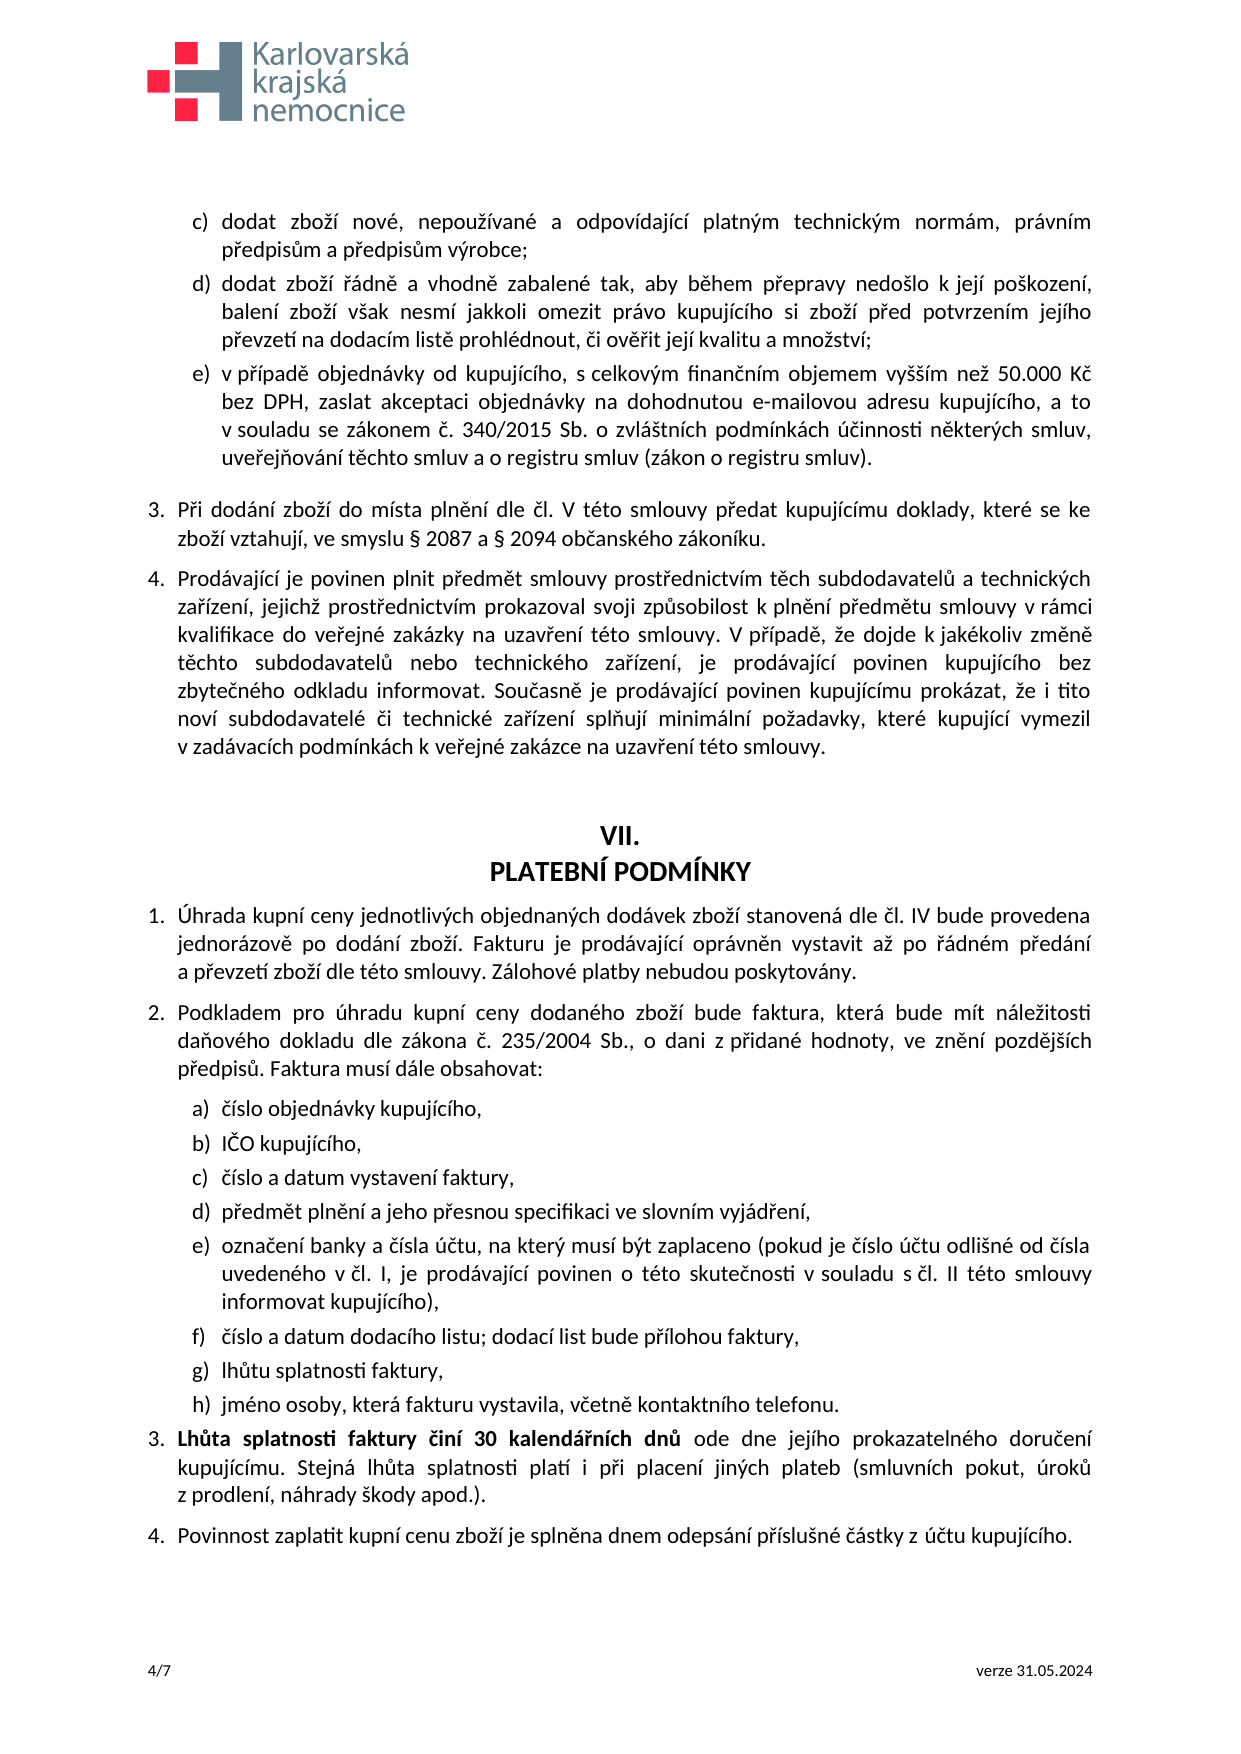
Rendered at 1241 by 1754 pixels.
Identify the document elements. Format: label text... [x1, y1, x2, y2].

list v případě objednávky od kupujícího, s celkovým finančním objemem vyšším než 50.000 Kč bez DPH, zaslat akceptaci objednávky na dohodnutou e-mailovou adresu kupujícího, a to v souladu se zákonem č. 340/2015 Sb. o zvláštních podmínkách účinnosti některých smluv, uveřejňování těchto smluv a o registru smluv (zákon o registru smluv). [192, 359, 1092, 471]
list Prodávající je povinen plnit předmět smlouvy prostřednictvím těch subdodavatelů a technických zařízení, jejichž prostřednictvím prokazoval svoji způsobilost k plnění předmětu smlouvy v rámci kvalifikace do veřejné zakázky na uzavření této smlouvy. V případě, že dojde k jakékoliv změně těchto subdodavatelů nebo technického zařízení, je prodávající povinen kupujícího bez zbytečného odkladu informovat. Současně je prodávající povinen kupujícímu prokázat, že i tito noví subdodavatelé či technické zařízení splňují minimální požadavky, které kupující vymezil v zadávacích podmínkách k veřejné zakázce na uzavření této smlouvy. [148, 564, 1093, 760]
list jméno osoby, která fakturu vystavila, včetně kontaktního telefonu. [192, 1390, 1092, 1418]
subtitle VII. [148, 817, 1093, 853]
list označení banky a čísla účtu, na který musí být zaplaceno (pokud je číslo účtu odlišné od čísla uvedeného v čl. I, je prodávající povinen o této skutečnosti v souladu s čl. II této smlouvy informovat kupujícího), [192, 1231, 1093, 1316]
list lhůtu splatnosti faktury, [192, 1356, 1093, 1384]
list číslo objednávky kupujícího, [192, 1094, 1093, 1122]
list IČO kupujícího, [192, 1129, 1093, 1157]
list dodat zboží nové, nepoužívané a odpovídající platným technickým normám, právním předpisům a předpisům výrobce; [192, 207, 1092, 263]
list Při dodání zboží do místa plnění dle čl. V této smlouvy předat kupujícímu doklady, které se ke zboží vztahují, ve smyslu § 2087 a § 2094 občanského zákoníku. [148, 496, 1093, 552]
list Povinnost zaplatit kupní cenu zboží je splněna dnem odepsání příslušné částky z účtu kupujícího. [148, 1521, 1093, 1549]
list číslo a datum dodacího listu; dodací list bude přílohou faktury, [192, 1322, 1093, 1350]
subtitle Platební podmínky [148, 853, 1093, 889]
list Lhůta splatnosti faktury činí 30 kalendářních dnů ode dne jejího prokazatelného doručení kupujícímu. Stejná lhůta splatnosti platí i při placení jiných plateb (smluvních pokut, úroků z prodlení, náhrady škody apod.). [148, 1424, 1093, 1509]
list dodat zboží řádně a vhodně zabalené tak, aby během přepravy nedošlo k její poškození, balení zboží však nesmí jakkoli omezit právo kupujícího si zboží před potvrzením jejího převzetí na dodacím listě prohlédnout, či ověřit její kvalitu a množství; [192, 269, 1092, 353]
list číslo a datum vystavení faktury, [192, 1163, 1093, 1191]
list předmět plnění a jeho přesnou specifikaci ve slovním vyjádření, [192, 1197, 1093, 1225]
picture [147, 42, 413, 122]
list Podkladem pro úhradu kupní ceny dodaného zboží bude faktura, která bude mít náležitosti daňového dokladu dle zákona č. 235/2004 Sb., o dani z přidané hodnoty, ve znění pozdějších předpisů. Faktura musí dále obsahovat: [148, 998, 1093, 1082]
list Úhrada kupní ceny jednotlivých objednaných dodávek zboží stanovená dle čl. IV bude provedena jednorázově po dodání zboží. Fakturu je prodávající oprávněn vystavit až po řádném předání a převzetí zboží dle této smlouvy. Zálohové platby nebudou poskytovány. [148, 901, 1093, 985]
